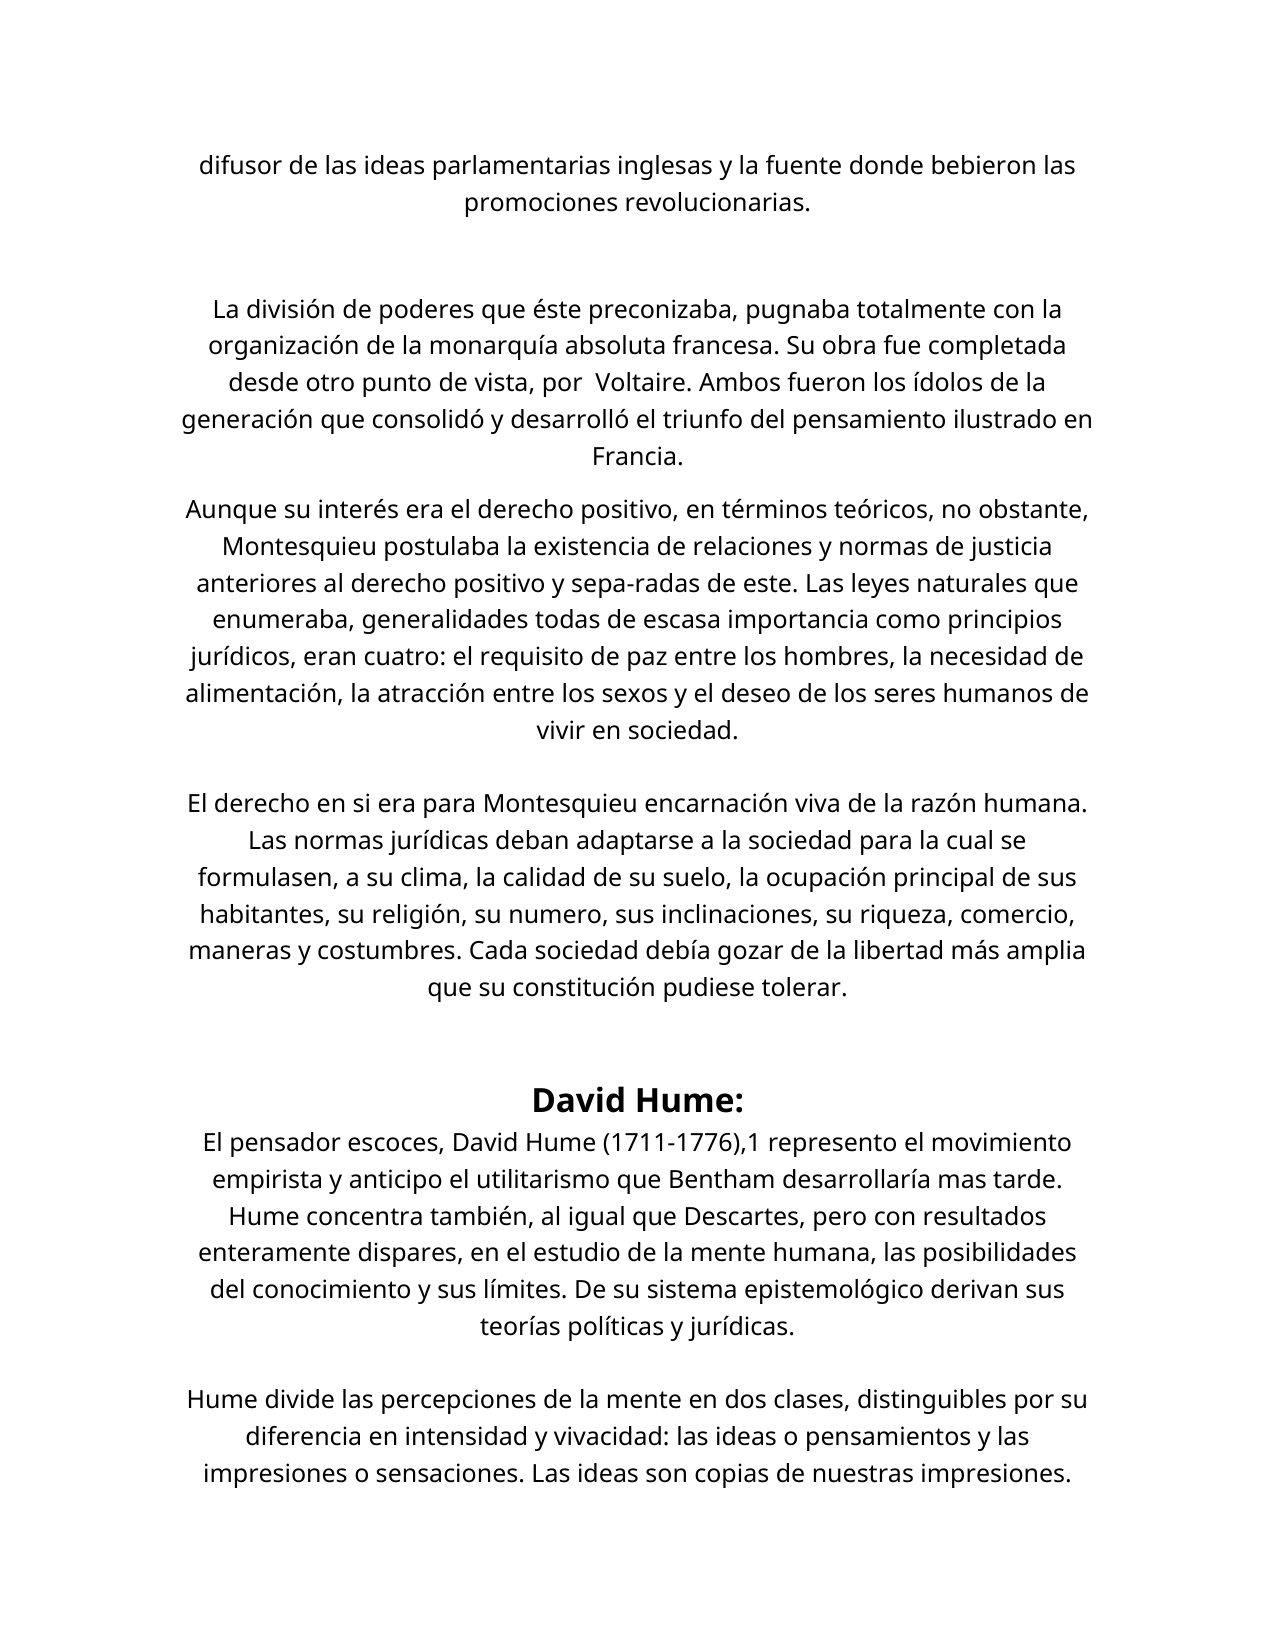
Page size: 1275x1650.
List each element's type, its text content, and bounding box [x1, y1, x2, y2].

text La división de poderes que éste preconizaba, pugnaba totalmente con la organización de la monarquía absoluta francesa. Su obra fue completada desde otro punto de vista, por Voltaire. Ambos fueron los ídolos de la generación que consolidó y desarrolló el triunfo del pensamiento ilustrado en Francia. [177, 291, 1098, 472]
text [177, 1077, 1098, 1490]
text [177, 148, 1098, 218]
text Aunque su interés era el derecho positivo, en términos teóricos, no obstante, Montesquieu postulaba la existencia de relaciones y normas de justicia anteriores al derecho positivo y sepa-radas de este. Las leyes naturales que enumeraba, generalidades todas de escasa importancia como principios jurídicos, eran cuatro: el requisito de paz entre los hombres, la necesidad de alimentación, la atracción entre los sexos y el deseo de los seres humanos de vivir en sociedad. El derecho en si era para Montesquieu encarnación viva de la razón humana. Las normas jurídicas deban adaptarse a la sociedad para la cual se formulasen, a su clima, la calidad de su suelo, la ocupación principal de sus habitantes, su religión, su numero, sus inclinaciones, su riqueza, comercio, maneras y costumbres. Cada sociedad debía gozar de la libertad más amplia que su constitución pudiese tolerar. [177, 492, 1098, 1004]
